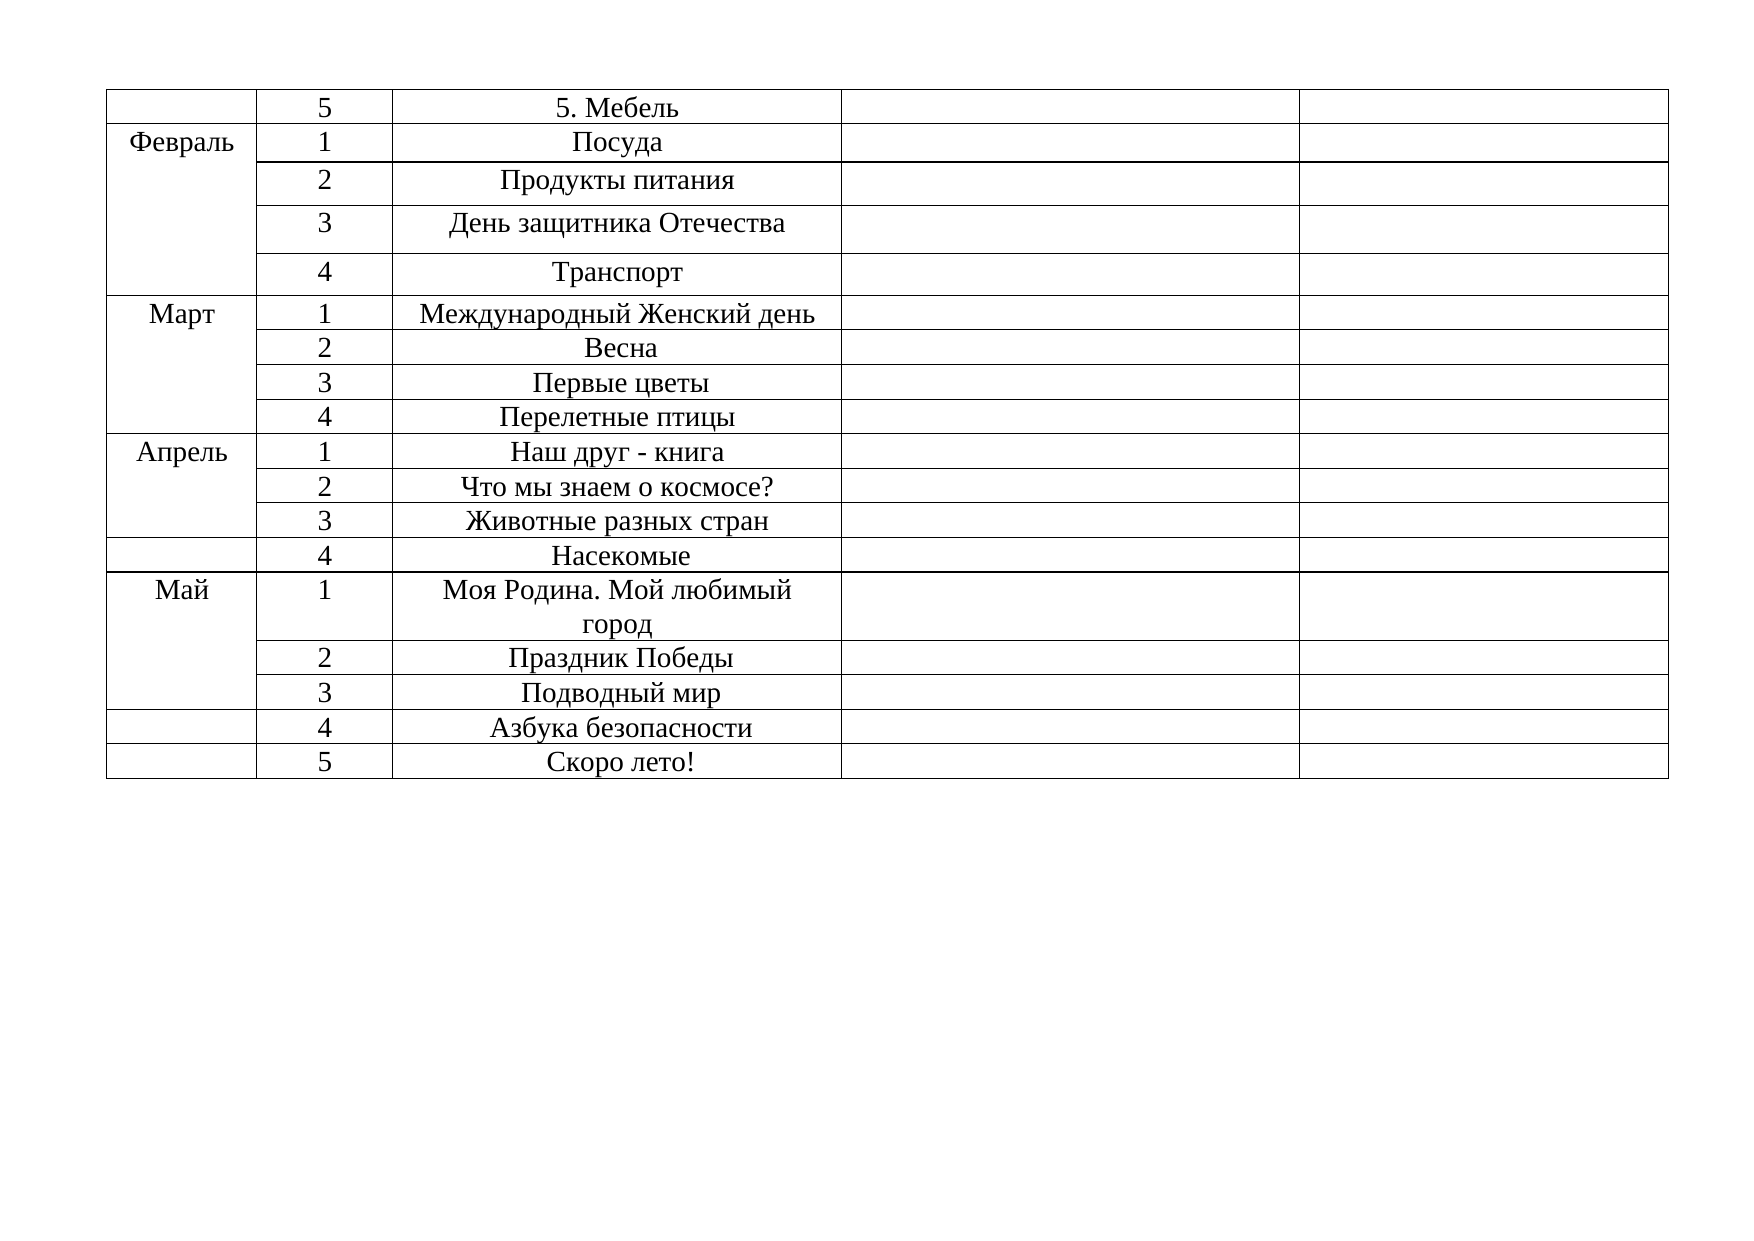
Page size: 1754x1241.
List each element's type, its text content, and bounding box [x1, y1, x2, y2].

table_cell [842, 503, 1299, 537]
table_cell 5. Мебель [393, 90, 841, 123]
table_cell 3 [257, 503, 392, 537]
table_cell [1300, 641, 1668, 674]
table_cell Праздник Победы [393, 641, 841, 674]
table_cell [842, 90, 1299, 123]
table_cell [1300, 206, 1668, 253]
table_cell Первые цветы [393, 365, 841, 398]
table_cell 4 [257, 710, 392, 743]
table_cell [842, 163, 1299, 204]
table_cell Наш друг - книга [393, 434, 841, 468]
table_cell Транспорт [393, 254, 841, 295]
table_cell [1300, 163, 1668, 204]
table_cell [1300, 254, 1668, 295]
table_cell [1300, 434, 1668, 468]
table_cell 3 [257, 365, 392, 398]
table_cell 5 [257, 90, 392, 123]
table_cell Весна [393, 330, 841, 364]
table_cell 1 [257, 124, 392, 161]
table_cell 4 [257, 254, 392, 295]
table_cell 5 [257, 744, 392, 778]
table_cell Май [107, 573, 256, 709]
table_cell [1300, 538, 1668, 571]
table_cell [842, 254, 1299, 295]
table_cell [107, 744, 256, 778]
table_cell Международный Женский день [393, 296, 841, 329]
table_cell 1 [257, 434, 392, 468]
table_cell [1300, 400, 1668, 433]
table_cell Перелетные птицы [393, 400, 841, 433]
table_cell [107, 710, 256, 743]
table_cell Азбука безопасности [393, 710, 841, 743]
table_cell [842, 400, 1299, 433]
table_cell [842, 296, 1299, 329]
table_cell 2 [257, 330, 392, 364]
table_cell Насекомые [393, 538, 841, 571]
table_cell [1300, 124, 1668, 161]
table_cell [842, 744, 1299, 778]
table_cell [842, 675, 1299, 709]
table_cell [107, 538, 256, 571]
table_cell 3 [257, 206, 392, 253]
table_cell [842, 641, 1299, 674]
table_cell [1300, 365, 1668, 398]
table_cell Скоро лето! [393, 744, 841, 778]
table_cell [1300, 675, 1668, 709]
table_cell 2 [257, 469, 392, 502]
table_cell [1300, 469, 1668, 502]
table_cell Посуда [393, 124, 841, 161]
table_cell [1300, 330, 1668, 364]
table_cell Март [107, 296, 256, 433]
table_cell Животные разных стран [393, 503, 841, 537]
table_cell [1300, 573, 1668, 639]
table_cell 2 [257, 641, 392, 674]
table_cell [842, 710, 1299, 743]
table_cell 1 [257, 296, 392, 329]
table_cell [842, 434, 1299, 468]
table_cell [107, 90, 256, 123]
table_cell [842, 469, 1299, 502]
table_cell Что мы знаем о космосе? [393, 469, 841, 502]
table_cell [842, 330, 1299, 364]
table_cell [842, 538, 1299, 571]
table_cell [1300, 744, 1668, 778]
table_cell 1 [257, 573, 392, 639]
table_cell Подводный мир [393, 675, 841, 709]
table_cell Продукты питания [393, 163, 841, 204]
table_cell Февраль [107, 124, 256, 295]
table_cell Апрель [107, 434, 256, 537]
table_cell [1300, 296, 1668, 329]
table_cell День защитника Отечества [393, 206, 841, 253]
table_cell [842, 365, 1299, 398]
table_cell 4 [257, 400, 392, 433]
table_cell [842, 124, 1299, 161]
table_cell 3 [257, 675, 392, 709]
table_cell Моя Родина. Мой любимый город [393, 573, 841, 639]
table_cell 4 [257, 538, 392, 571]
table_cell [1300, 503, 1668, 537]
table_cell 2 [257, 163, 392, 204]
table_cell [842, 206, 1299, 253]
table_cell [842, 573, 1299, 639]
table_cell [1300, 710, 1668, 743]
table_cell [1300, 90, 1668, 123]
